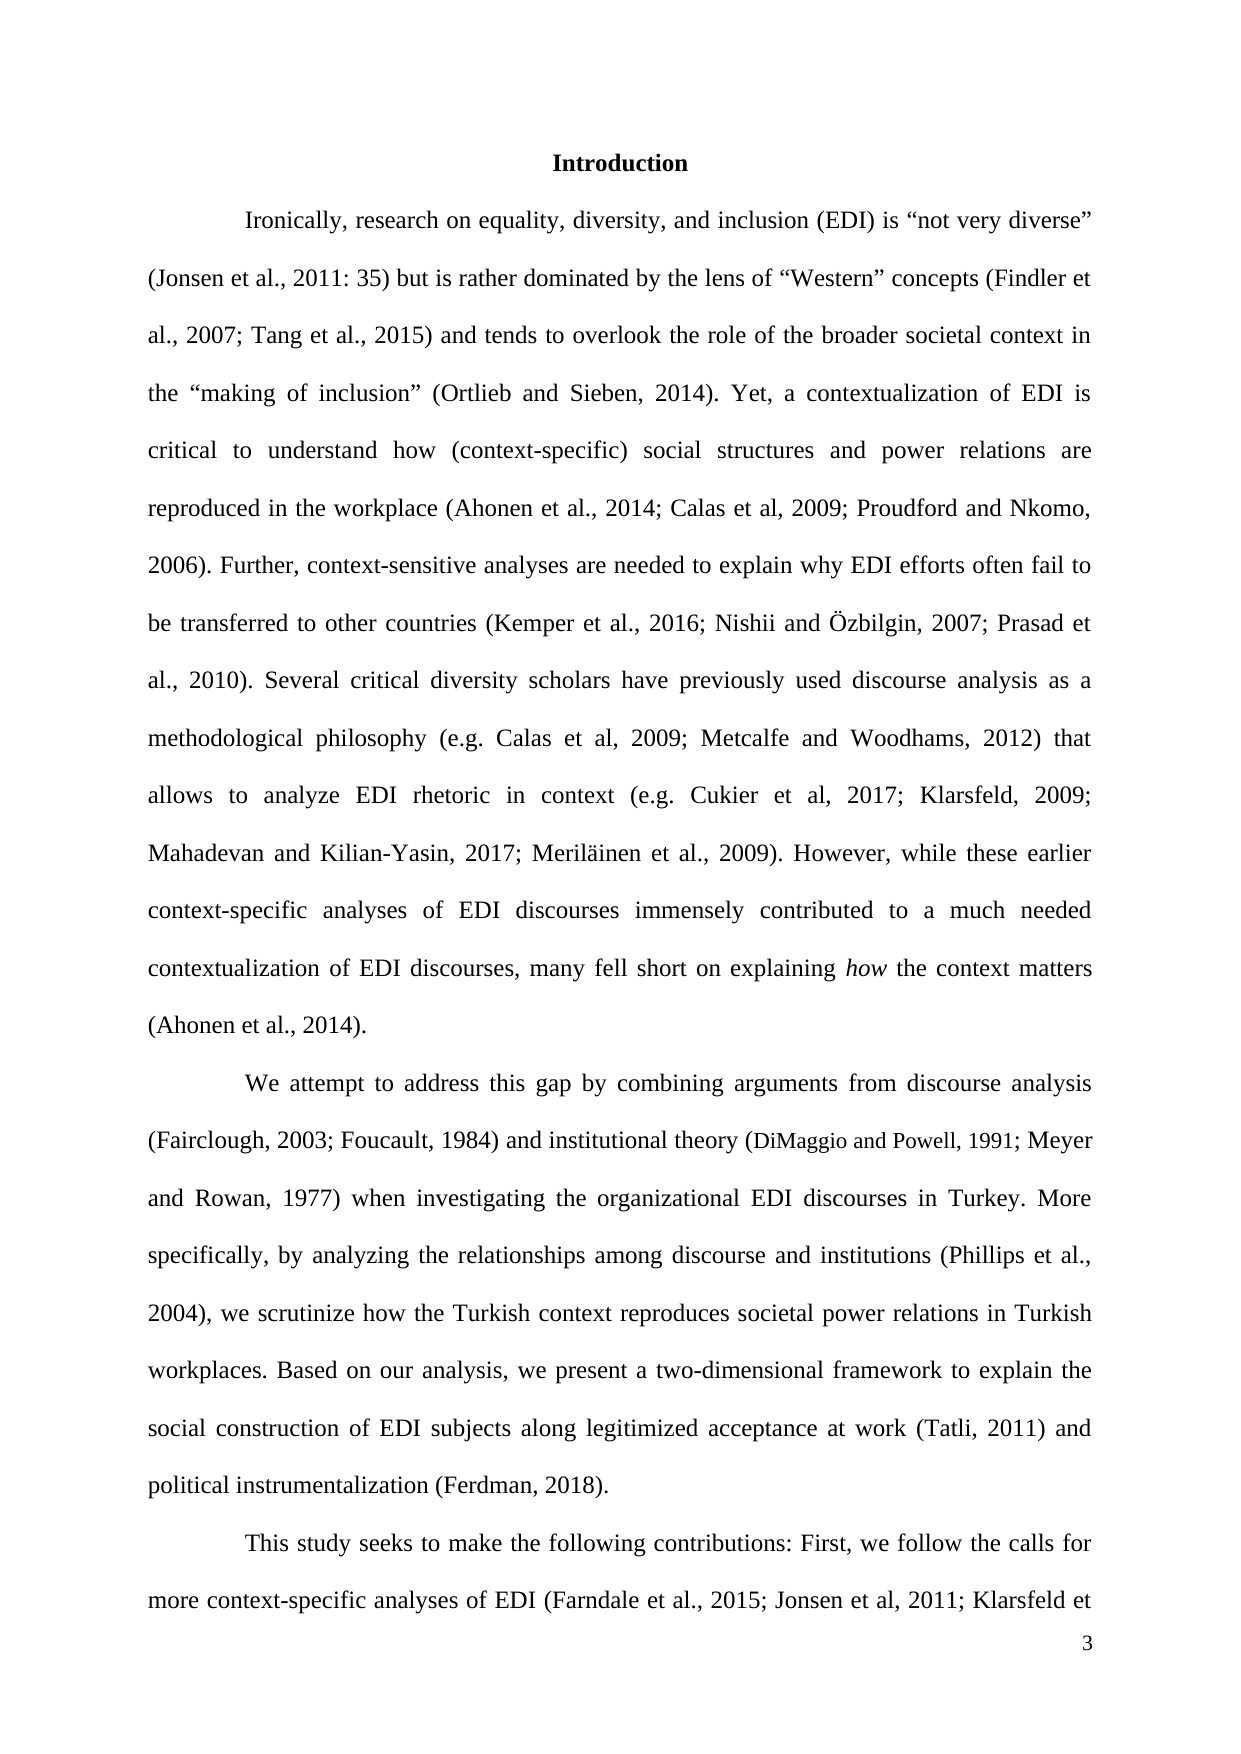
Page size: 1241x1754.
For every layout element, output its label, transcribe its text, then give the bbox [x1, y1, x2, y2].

text We attempt to address this gap by combining arguments from discourse analysis (Fairclough, 2003; Foucault, 1984) and institutional theory (DiMaggio and Powell, 1991; Meyer and Rowan, 1977) when investigating the organizational EDI discourses in Turkey. More specifically, by analyzing the relationships among discourse and institutions (Phillips et al., 2004), we scrutinize how the Turkish context reproduces societal power relations in Turkish workplaces. Based on our analysis, we present a two-dimensional framework to explain the social construction of EDI subjects along legitimized acceptance at work (Tatli, 2011) and political instrumentalization (Ferdman, 2018). [148, 1068, 1093, 1499]
text Ironically, research on equality, diversity, and inclusion (EDI) is “not very diverse” (Jonsen et al., 2011: 35) but is rather dominated by the lens of “Western” concepts (Findler et al., 2007; Tang et al., 2015) and tends to overlook the role of the broader societal context in the “making of inclusion” (Ortlieb and Sieben, 2014). Yet, a contextualization of EDI is critical to understand how (context-specific) social structures and power relations are reproduced in the workplace (Ahonen et al., 2014; Calas et al, 2009; Proudford and Nkomo, 2006). Further, context-sensitive analyses are needed to explain why EDI efforts often fail to be transferred to other countries (Kemper et al., 2016; Nishii and Özbilgin, 2007; Prasad et al., 2010). Several critical diversity scholars have previously used discourse analysis as a methodological philosophy (e.g. Calas et al, 2009; Metcalfe and Woodhams, 2012) that allows to analyze EDI rhetoric in context (e.g. Cukier et al, 2017; Klarsfeld, 2009; Mahadevan and Kilian-Yasin, 2017; Meriläinen et al., 2009). However, while these earlier context-specific analyses of EDI discourses immensely contributed to a much needed contextualization of EDI discourses, many fell short on explaining how the context matters (Ahonen et al., 2014). [148, 205, 1093, 1039]
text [148, 1528, 1093, 1614]
text Introduction [148, 148, 1093, 176]
